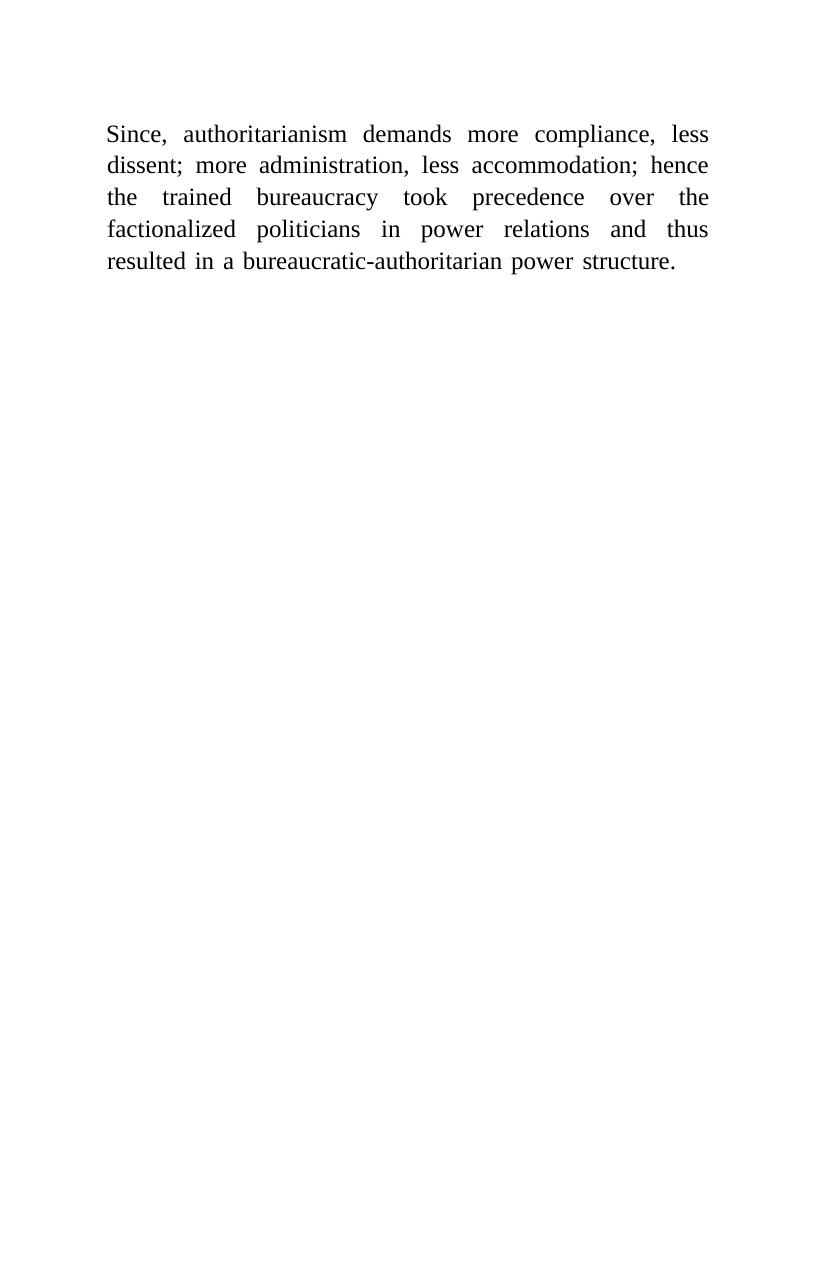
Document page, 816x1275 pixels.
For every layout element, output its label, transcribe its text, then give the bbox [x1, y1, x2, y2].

text Since, authoritarianism demands more compliance, less dissent; more administration, less accommodation; hence the trained bureaucracy took precedence over the factionalized politicians in power relations and thus resulted in a bureaucratic-authoritarian power structure. [106, 119, 709, 275]
